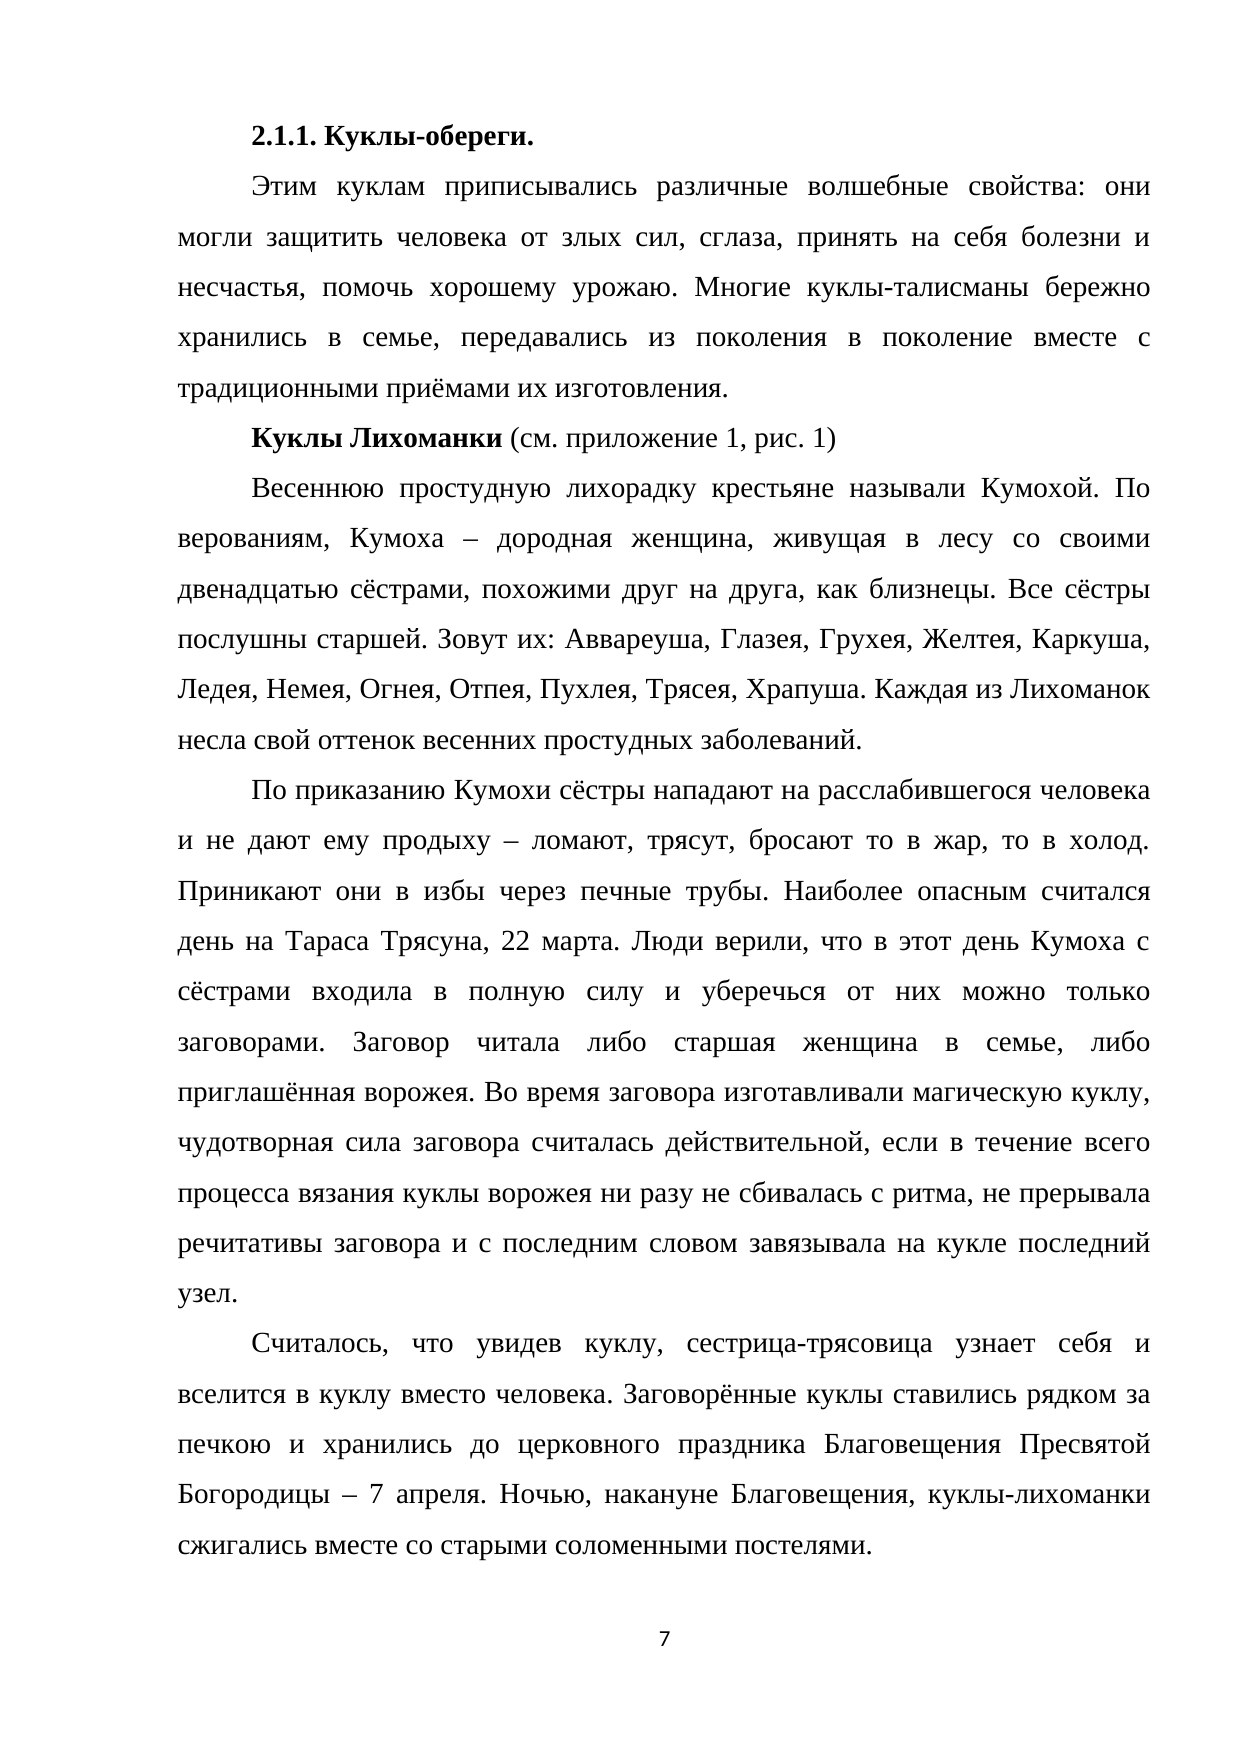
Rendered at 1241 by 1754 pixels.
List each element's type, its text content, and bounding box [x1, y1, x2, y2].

text Весеннюю простудную лихорадку крестьяне называли Кумохой. По верованиям, Кумоха – дородная женщина, живущая в лесу со своими двенадцатью сёстрами, похожими друг на друга, как близнецы. Все сёстры послушны старшей. Зовут их: Аввареуша, Глазея, Грухея, Желтея, Каркуша, Ледея, Немея, Огнея, Отпея, Пухлея, Трясея, Храпуша. Каждая из Лихоманок несла свой оттенок весенних простудных заболеваний. [177, 470, 1152, 755]
text Куклы Лихоманки (см. приложение 1, рис. 1) [177, 420, 1152, 453]
text Считалось, что увидев куклу, сестрица-трясовица узнает себя и вселится в куклу вместо человека. Заговорённые куклы ставились рядком за печкою и хранились до церковного праздника Благовещения Пресвятой Богородицы – 7 апреля. Ночью, накануне Благовещения, куклы-лихоманки сжигались вместе со старыми соломенными постелями. [177, 1326, 1152, 1560]
text Этим куклам приписывались различные волшебные свойства: они могли защитить человека от злых сил, сглаза, принять на себя болезни и несчастья, помочь хорошему урожаю. Многие куклы-талисманы бережно хранились в семье, передавались из поколения в поколение вместе с традиционными приёмами их изготовления. [177, 168, 1152, 403]
text 2.1.1. Куклы-обереги. [177, 118, 1152, 152]
text По приказанию Кумохи сёстры нападают на расслабившегося человека и не дают ему продыху – ломают, трясут, бросают то в жар, то в холод. Приникают они в избы через печные трубы. Наиболее опасным считался день на Тараса Трясуна, 22 марта. Люди верили, что в этот день Кумоха с сёстрами входила в полную силу и уберечься от них можно только заговорами. Заговор читала либо старшая женщина в семье, либо приглашённая ворожея. Во время заговора изготавливали магическую куклу, чудотворная сила заговора считалась действительной, если в течение всего процесса вязания куклы ворожея ни разу не сбивалась с ритма, не прерывала речитативы заговора и с последним словом завязывала на кукле последний узел. [177, 772, 1152, 1309]
